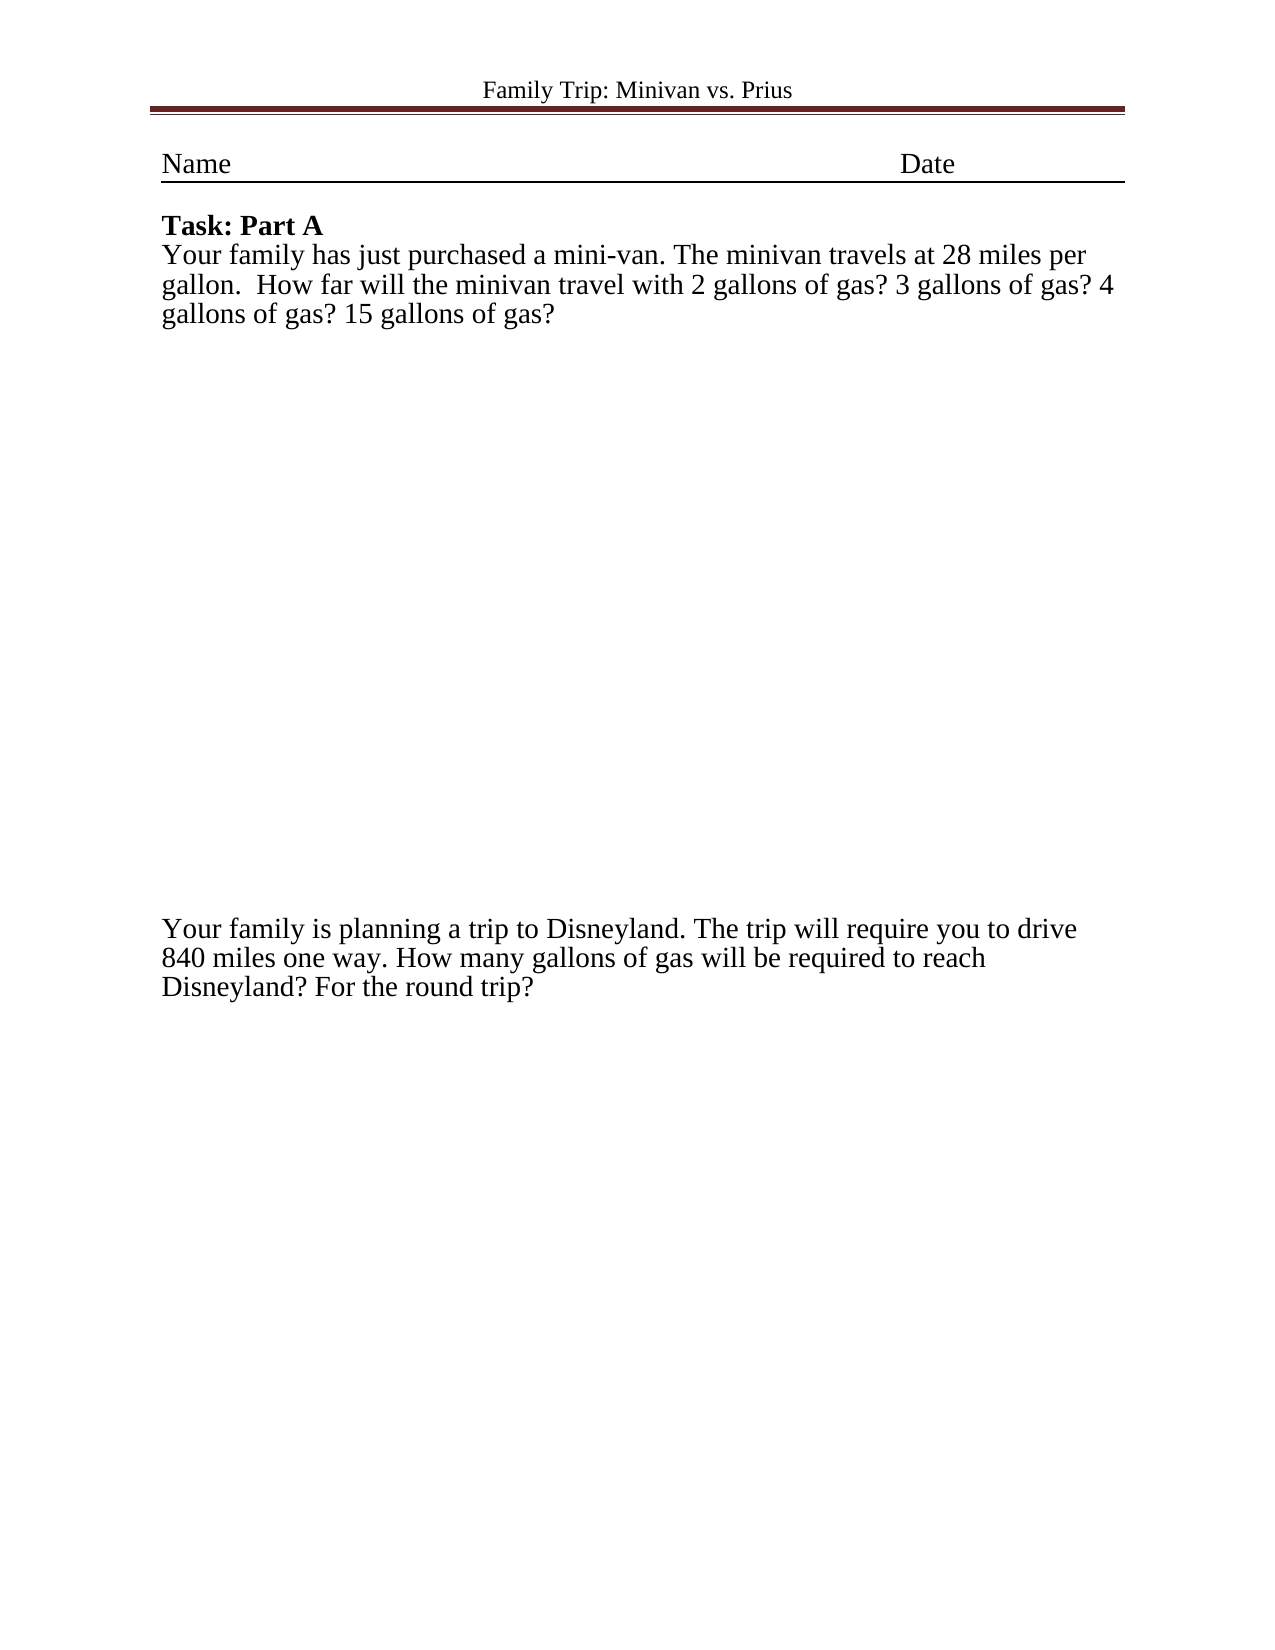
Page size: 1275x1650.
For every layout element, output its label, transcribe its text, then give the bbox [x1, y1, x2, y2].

text Your family has just purchased a mini-van. The minivan travels at 28 miles per gallon. How far will the minivan travel with 2 gallons of gas? 3 gallons of gas? 4 gallons of gas? 15 gallons of gas? [161, 241, 1125, 329]
text Task: Part A [161, 212, 1125, 241]
text Name Date [161, 150, 1125, 181]
text Your family is planning a trip to Disneyland. The trip will require you to drive 840 miles one way. How many gallons of gas will be required to reach Disneyland? For the round trip? [161, 915, 1125, 1002]
